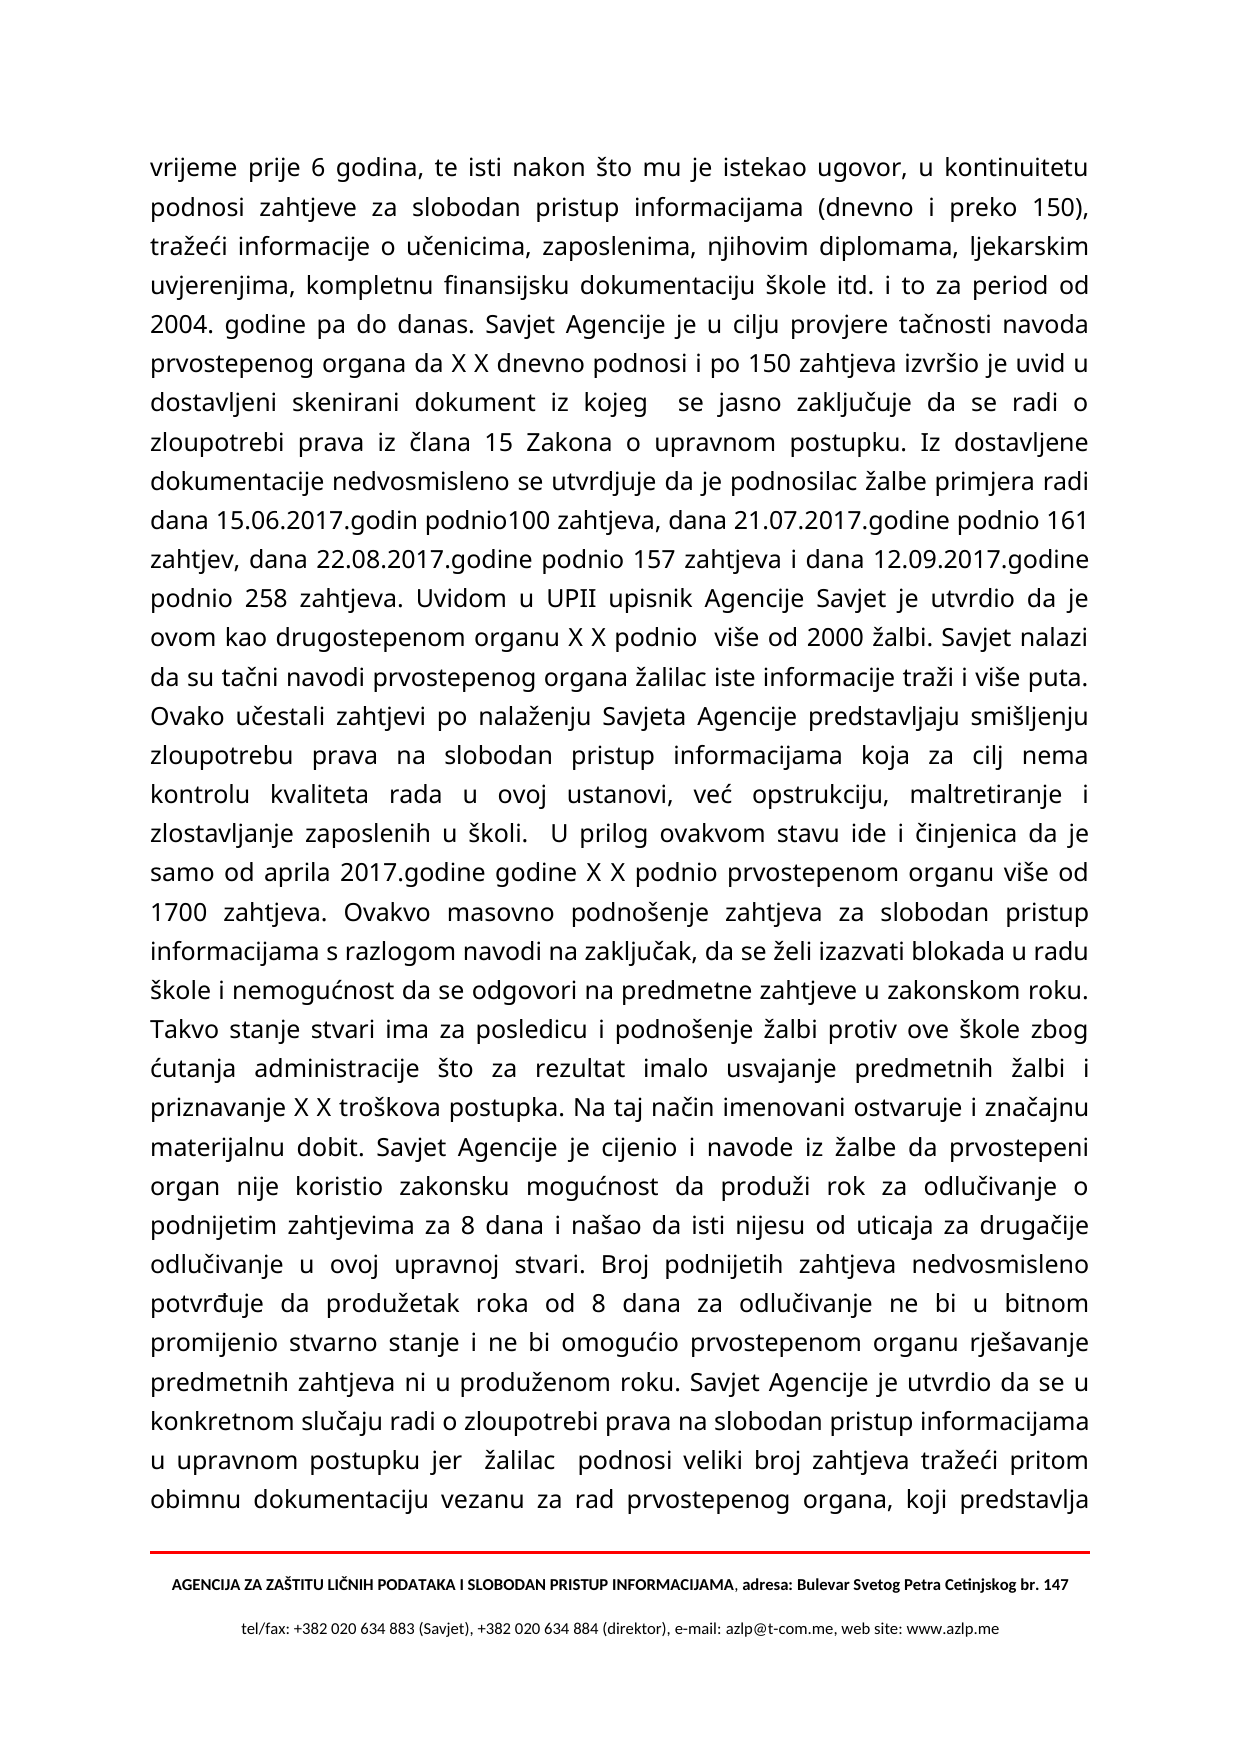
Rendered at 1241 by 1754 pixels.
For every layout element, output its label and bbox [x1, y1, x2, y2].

text [150, 150, 1090, 1516]
